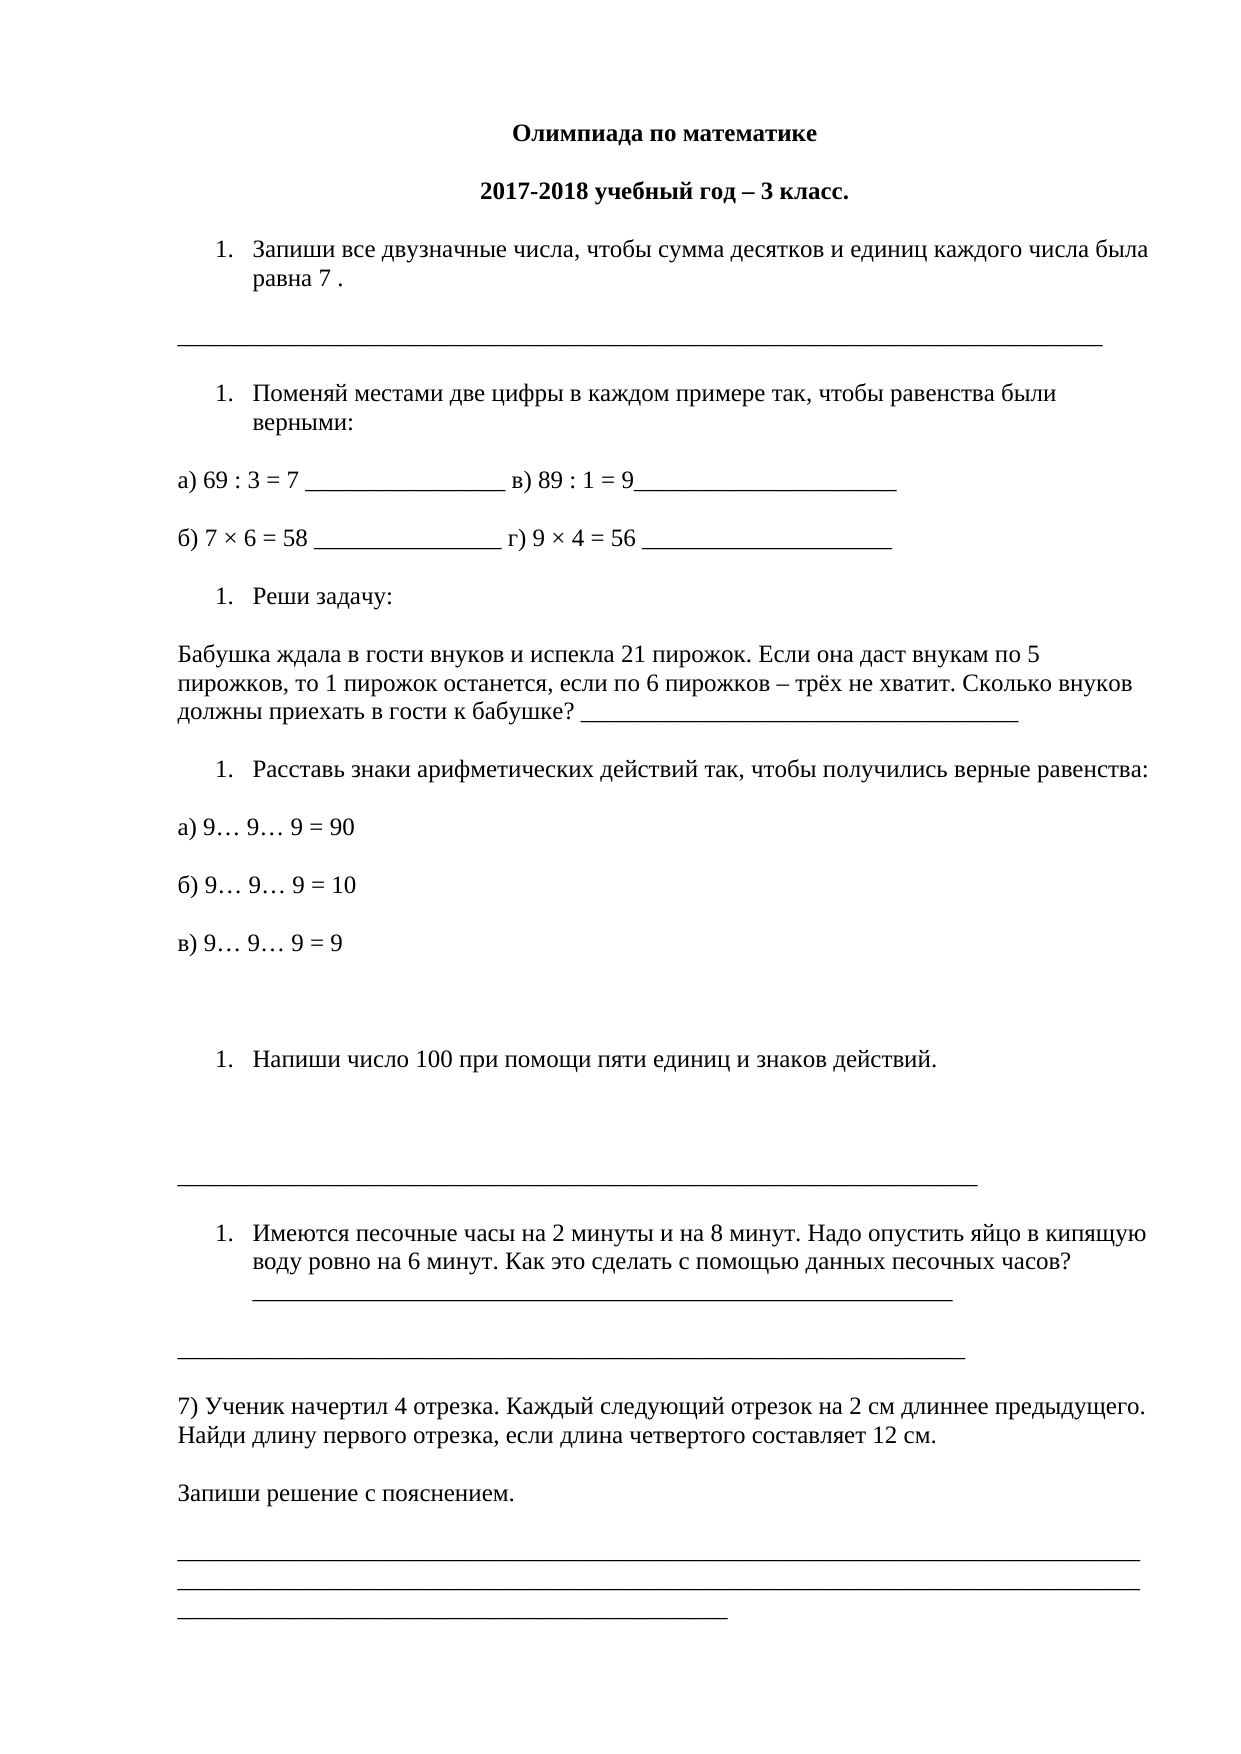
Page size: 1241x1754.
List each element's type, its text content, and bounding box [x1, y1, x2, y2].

text 7) Ученик начертил 4 отрезка. Каждый следующий отрезок на 2 см длиннее предыдущего. Найди длину первого отрезка, если длина четвертого составляет 12 см. [177, 1391, 1152, 1448]
list Реши задачу: [215, 581, 1152, 610]
text ________________________________________________________________ [177, 1160, 1152, 1188]
text ______________________________________________________________________________________________________________________________________________________________________________________________________ [177, 1536, 1152, 1622]
text 2017-2018 учебный год – 3 класс. [177, 176, 1152, 205]
list Расставь знаки арифметических действий так, чтобы получились верные равенства: [215, 754, 1152, 783]
text а) 69 : 3 = 7 ________________ в) 89 : 1 = 9_____________________ [177, 465, 1152, 494]
list Поменяй местами две цифры в каждом примере так, чтобы равенства были верными: [215, 378, 1152, 436]
list Напиши число 100 при помощи пяти единиц и знаков действий. [215, 1044, 1152, 1073]
text _______________________________________________________________ [177, 1333, 1152, 1362]
list Имеются песочные часы на 2 минуты и на 8 минут. Надо опустить яйцо в кипящую воду ровно на 6 минут. Как это сделать с помощью данных песочных часов?________________________________________________________ [215, 1218, 1152, 1304]
text б) 9… 9… 9 = 10 [177, 870, 1152, 899]
text Запиши решение с пояснением. [177, 1478, 1152, 1506]
text __________________________________________________________________________ [177, 321, 1152, 349]
text б) 7 × 6 = 58 _______________ г) 9 × 4 = 56 ____________________ [177, 523, 1152, 552]
text в) 9… 9… 9 = 9 [177, 928, 1152, 957]
text а) 9… 9… 9 = 90 [177, 812, 1152, 841]
list Запиши все двузначные числа, чтобы сумма десятков и единиц каждого числа была равна 7 . [215, 234, 1152, 291]
text Бабушка ждала в гости внуков и испекла 21 пирожок. Если она даст внукам по 5 пирожков, то 1 пирожок останется, если по 6 пирожков – трёх не хватит. Сколько внуков должны приехать в гости к бабушке? ___________________________________ [177, 639, 1152, 725]
text Олимпиада по математике [177, 118, 1152, 147]
